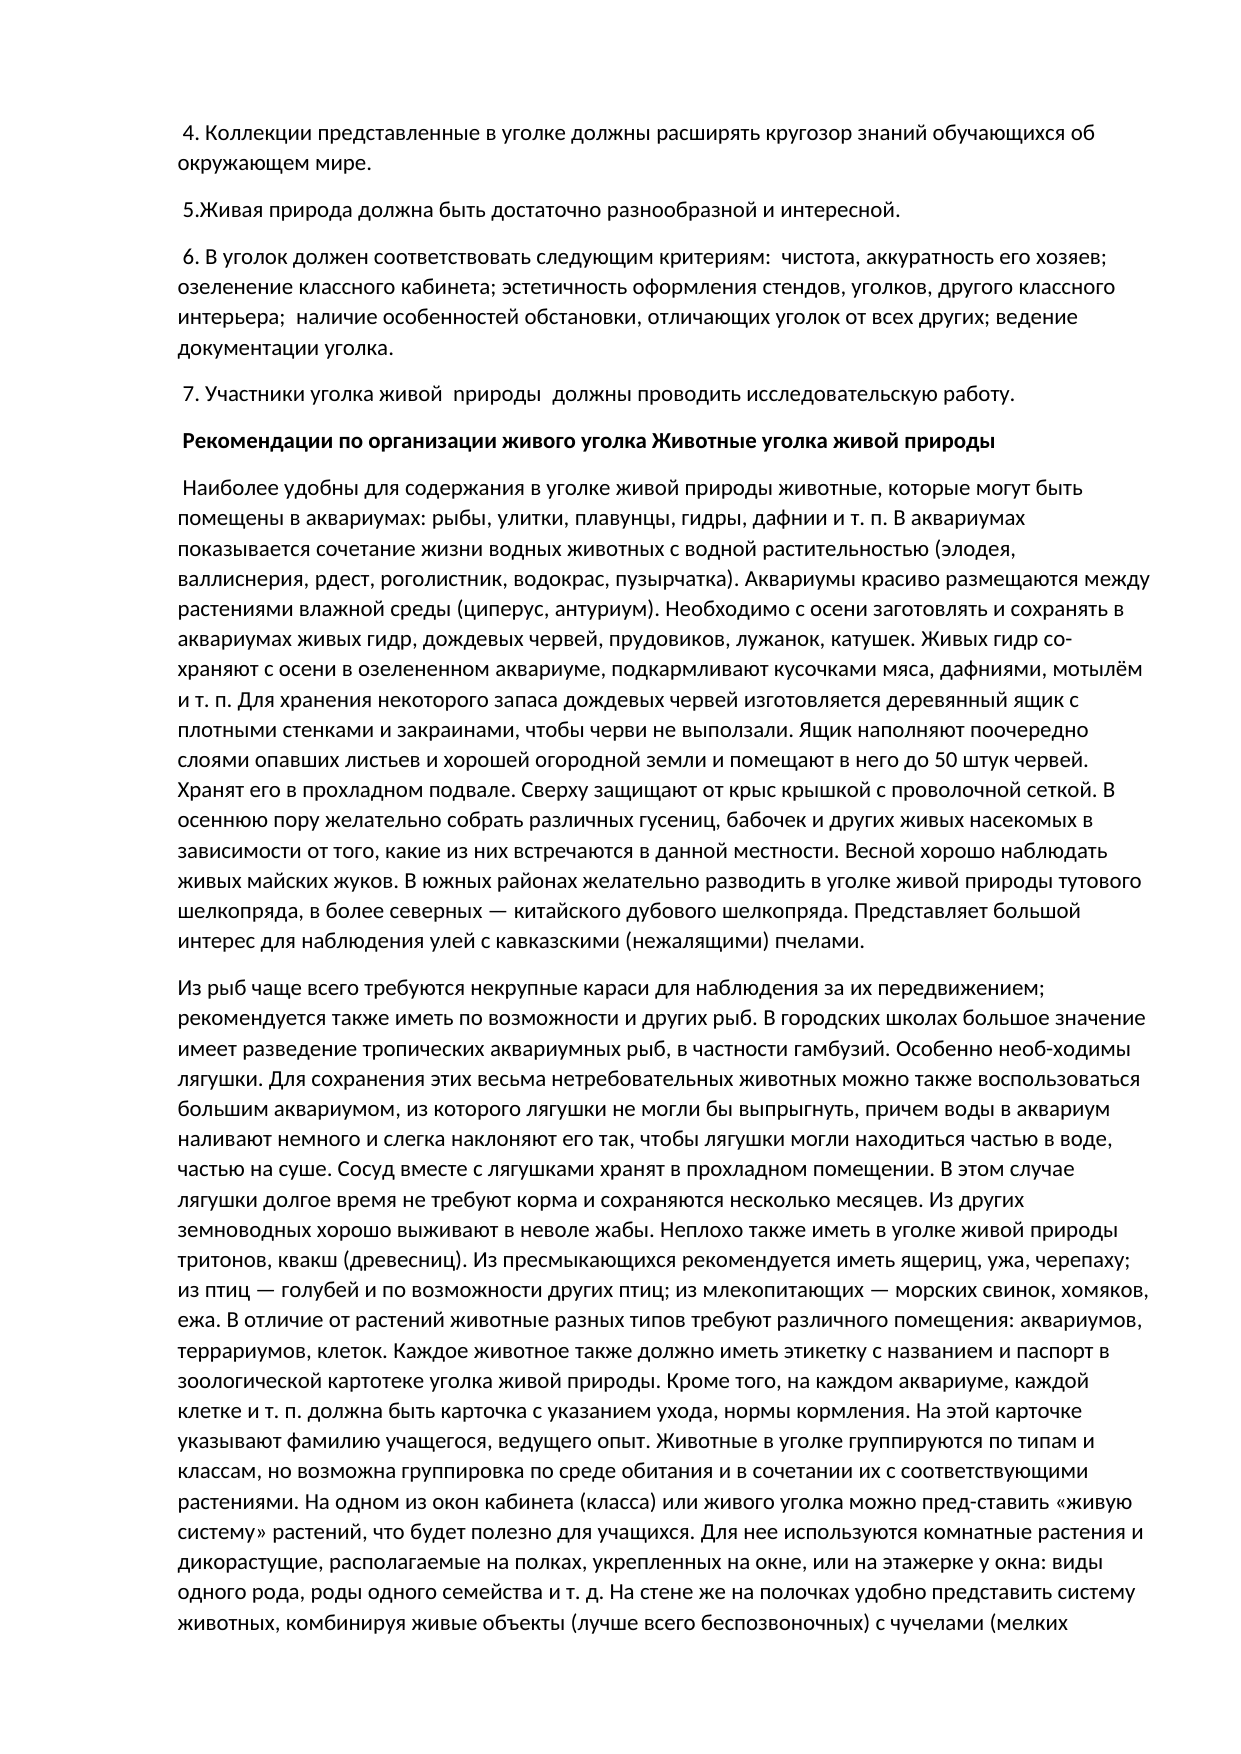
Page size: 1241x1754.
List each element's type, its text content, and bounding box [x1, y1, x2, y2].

text 7. Участники уголка живой npироды должны проводить исследовательскую работу. [177, 379, 1152, 408]
text 5.Живая природа должна быть достаточно разнообразной и интересной. [177, 195, 1152, 223]
text Наиболее удобны для содержания в уголке живой природы животные, которые могут быть помещены в аквариумах: рыбы, улитки, плавунцы, гидры, дафнии и т. п. В аквариумах показывается сочетание жизни водных животных с водной растительностью (элодея, валлиснерия, рдест, роголистник, водокрас, пузырчатка). Аквариумы красиво размещаются между растениями влажной среды (циперус, антуриум). Необходимо с осени заготовлять и сохранять в аквариумах живых гидр, дождевых червей, прудовиков, лужанок, катушек. Живых гидр со-храняют с осени в озелененном аквариуме, подкармливают кусочками мяса, дафниями, мотылём и т. п. Для хранения некоторого запаса дождевых червей изготовляется деревянный ящик с плотными стенками и закраинами, чтобы черви не выползали. Ящик наполняют поочередно слоями опавших листьев и хорошей огородной земли и помещают в него до 50 штук червей. Хранят его в прохладном подвале. Сверху защищают от крыс крышкой с проволочной сеткой. В осеннюю пору желательно собрать различных гусениц, бабочек и других живых насекомых в зависимости от того, какие из них встречаются в данной местности. Весной хорошо наблюдать живых майских жуков. В южных районах желательно разводить в уголке живой природы тутового шелкопряда, в более северных — китайского дубового шелкопряда. Представляет большой интерес для наблюдения улей с кавказскими (нежалящими) пчелами. [177, 473, 1152, 954]
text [177, 973, 1152, 1636]
text Рекомендации по организации живого уголка Животные уголка живой природы [177, 426, 1152, 454]
text 6. В уголок должен соответствовать следующим критериям: чистота, аккуратность его хозяев; озеленение классного кабинета; эстетичность оформления стендов, уголков, другого классного интерьера; наличие особенностей обстановки, отличающих уголок от всех других; ведение документации уголка. [177, 242, 1152, 361]
text 4. Коллекции представленные в уголке должны расширять кругозор знаний обучающихся об окружающем мире. [177, 118, 1152, 176]
